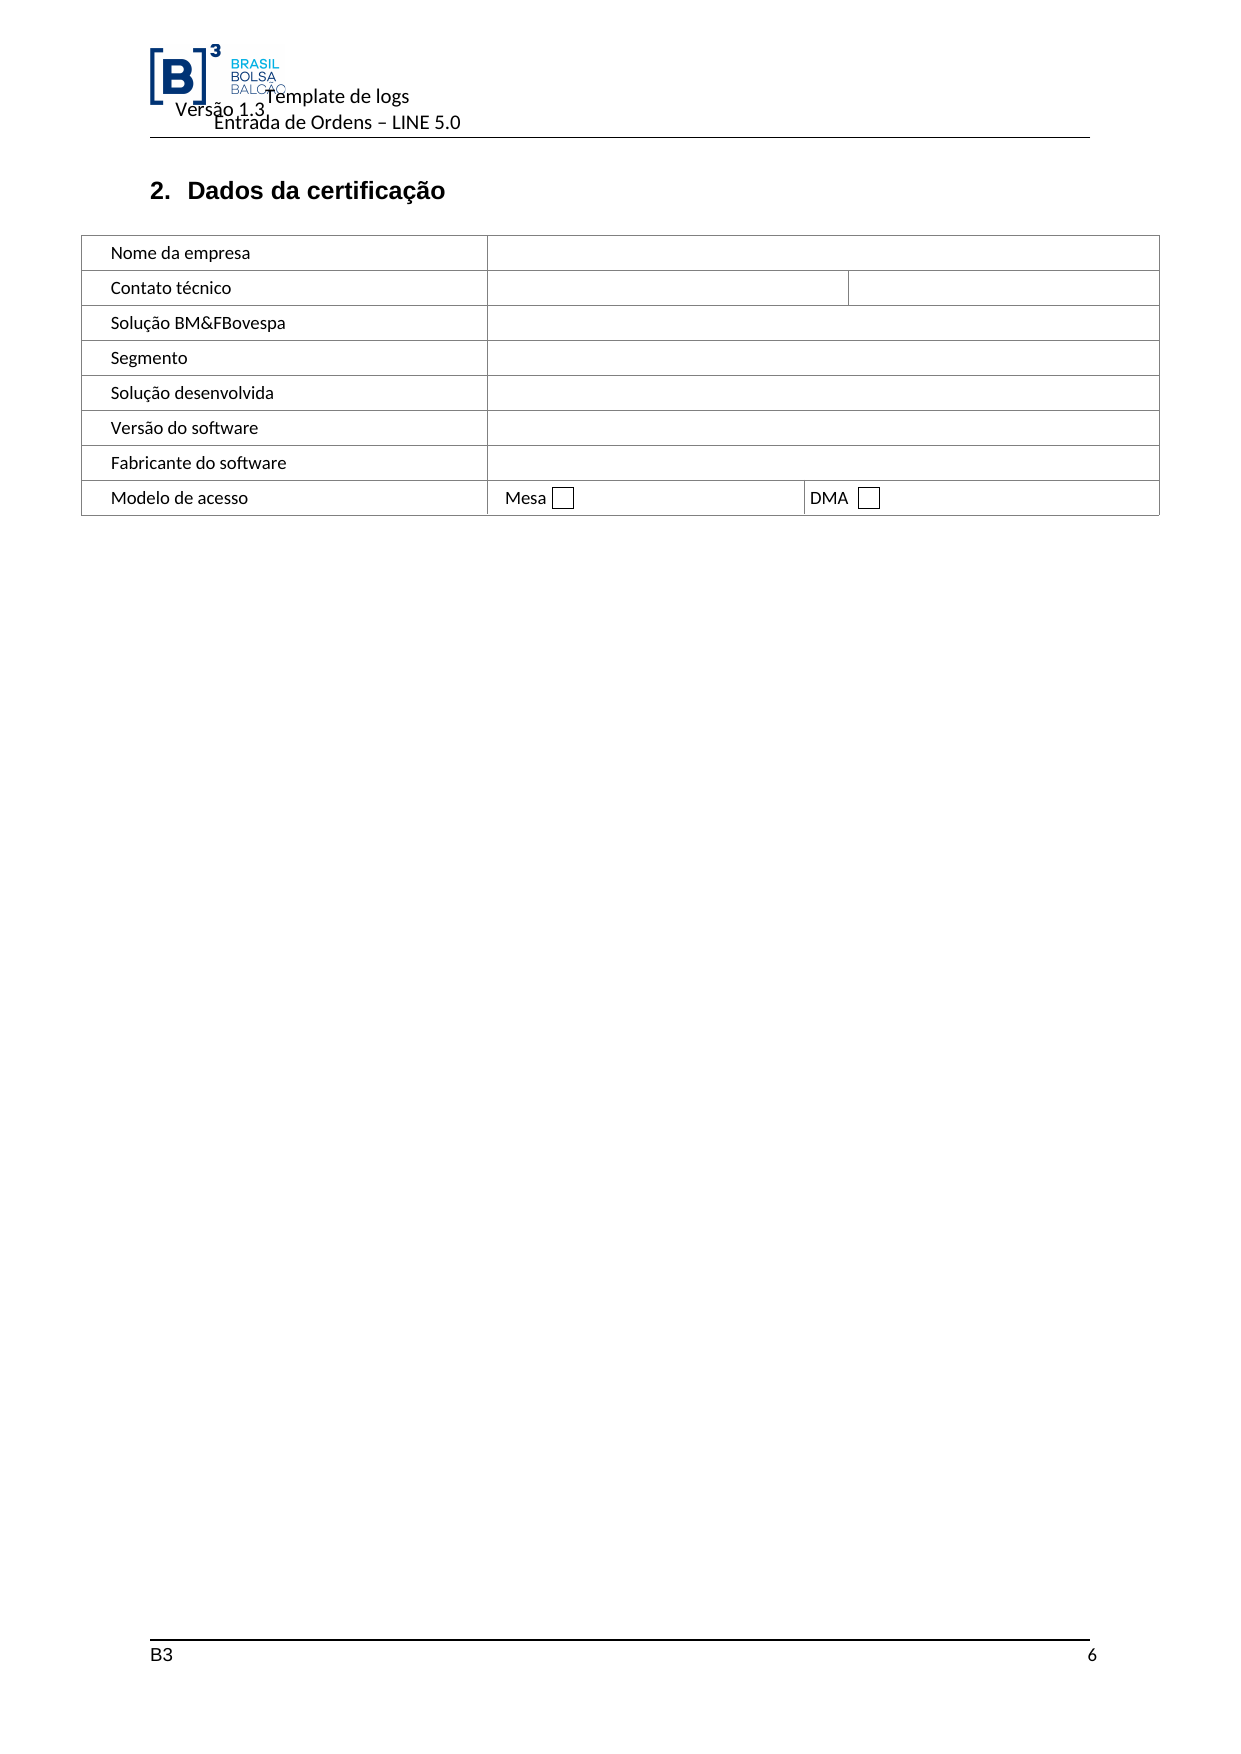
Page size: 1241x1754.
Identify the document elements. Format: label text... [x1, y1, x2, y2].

table_cell Solução desenvolvida [82, 376, 487, 410]
table_cell Fabricante do software [82, 446, 487, 479]
subtitle Dados da certificação [150, 176, 1090, 205]
table_cell [488, 306, 1159, 340]
table_cell Segmento [82, 341, 487, 375]
table_cell Mesa [488, 481, 804, 514]
table_cell [488, 376, 1159, 410]
table_cell [849, 271, 1159, 305]
picture [150, 44, 286, 105]
table_cell [488, 411, 1159, 445]
table_cell Versão do software [82, 411, 487, 445]
table_cell Contato técnico [82, 271, 487, 305]
table_cell [488, 446, 1159, 479]
table_header [488, 236, 1159, 270]
table_cell Solução BM&FBovespa [82, 306, 487, 340]
table_cell [488, 341, 1159, 375]
table_cell [488, 271, 848, 305]
table_cell Modelo de acesso [82, 481, 487, 514]
table_cell DMA [805, 481, 1159, 514]
table_header Nome da empresa [82, 236, 487, 270]
